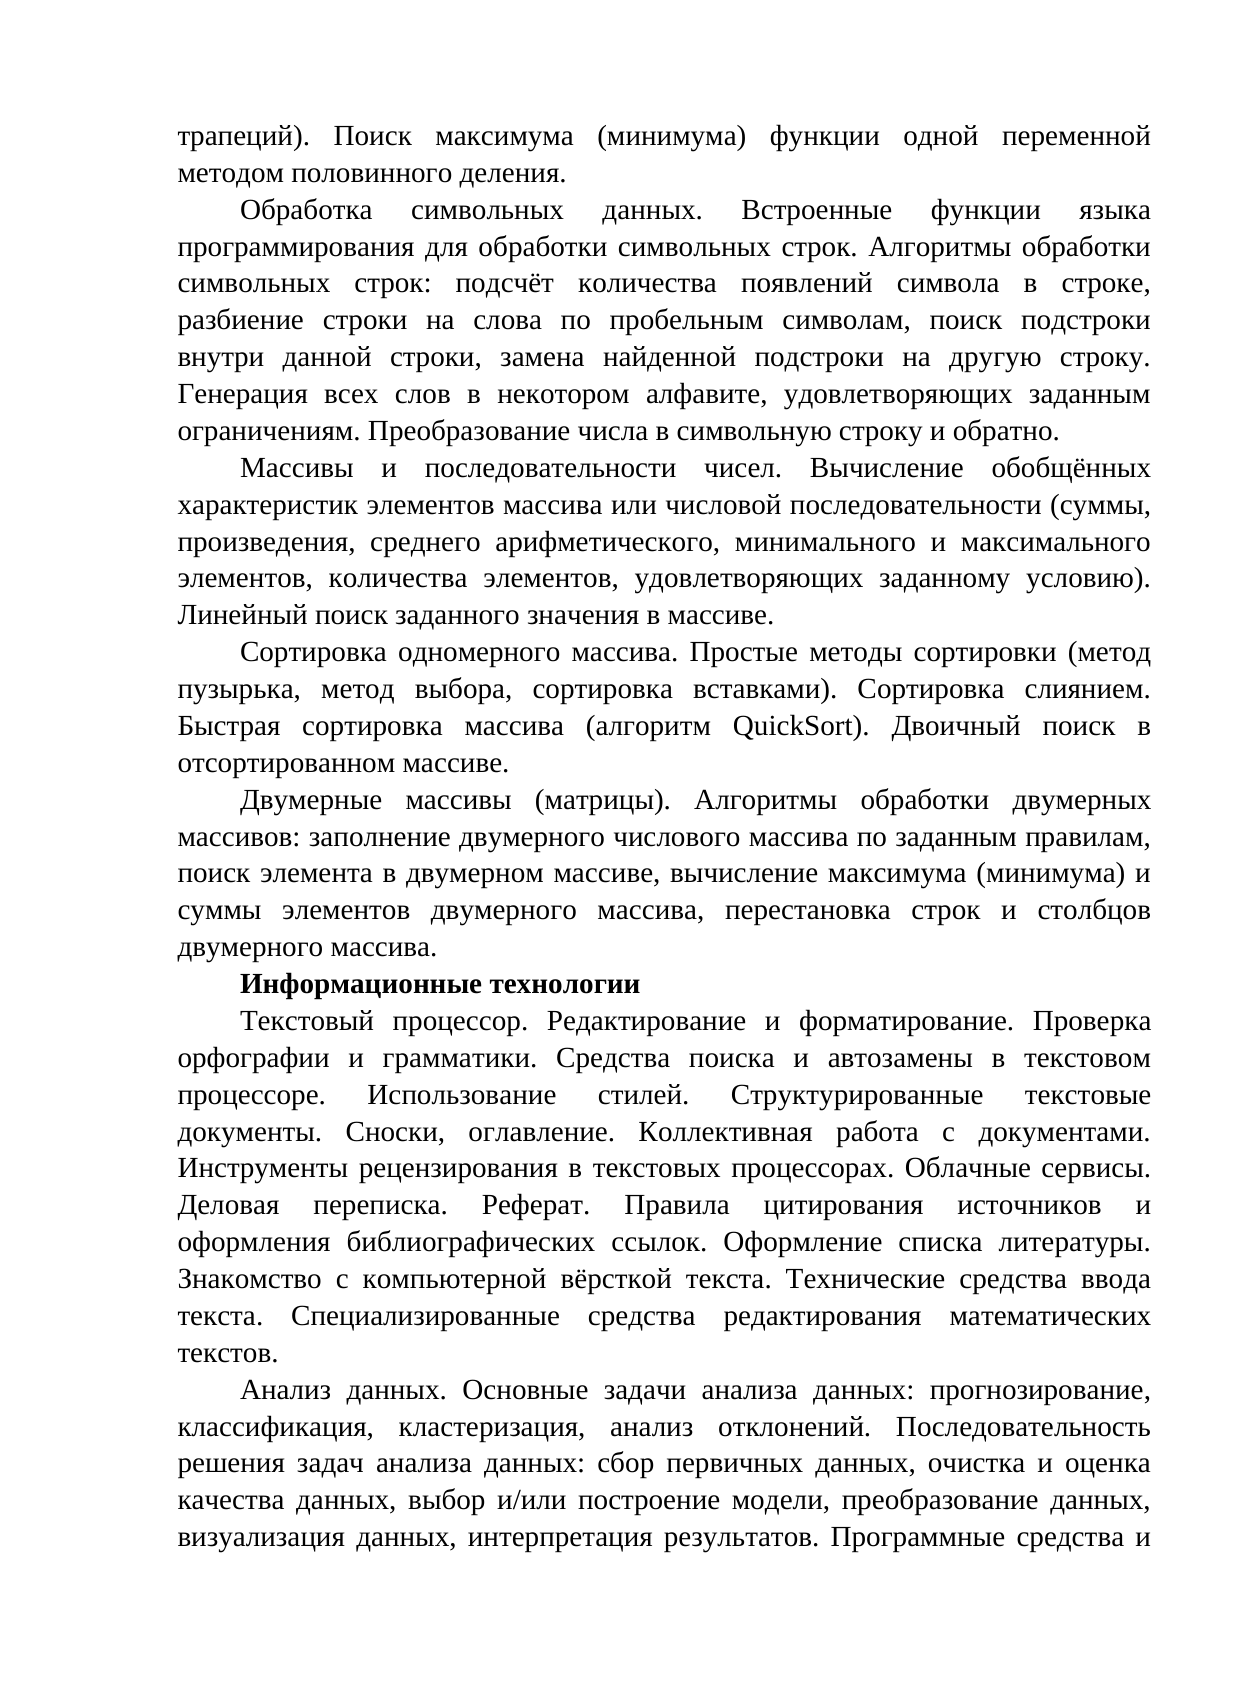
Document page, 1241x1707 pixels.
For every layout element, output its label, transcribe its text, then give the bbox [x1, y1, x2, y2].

text Информационные технологии [177, 966, 1152, 1000]
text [177, 118, 1152, 188]
text Обработка символьных данных. Встроенные функции языка программирования для обработки символьных строк. Алгоритмы обработки символьных строк: подсчёт количества появлений символа в строке, разбиение строки на слова по пробельным символам, поиск подстроки внутри данной строки, замена найденной подстроки на другую строку. Генерация всех слов в некотором алфавите, удовлетворяющих заданным ограничениям. Преобразование числа в символьную строку и обратно. [177, 192, 1152, 447]
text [177, 1372, 1152, 1553]
text Текстовый процессор. Редактирование и форматирование. Проверка орфографии и грамматики. Средства поиска и автозамены в текстовом процессоре. Использование стилей. Структурированные текстовые документы. Сноски, оглавление. Коллективная работа с документами. Инструменты рецензирования в текстовых процессорах. Облачные сервисы. Деловая переписка. Реферат. Правила цитирования источников и оформления библиографических ссылок. Оформление списка литературы. Знакомство с компьютерной вёрсткой текста. Технические средства ввода текста. Специализированные средства редактирования математических текстов. [177, 1003, 1152, 1368]
text Массивы и последовательности чисел. Вычисление обобщённых характеристик элементов массива или числовой последовательности (суммы, произведения, среднего арифметического, минимального и максимального элементов, количества элементов, удовлетворяющих заданному условию). Линейный поиск заданного значения в массиве. [177, 450, 1152, 631]
text Сортировка одномерного массива. Простые методы сортировки (метод пузырька, метод выбора, сортировка вставками). Сортировка слиянием. Быстрая сортировка массива (алгоритм QuickSort). Двоичный поиск в отсортированном массиве. [177, 634, 1152, 778]
text Двумерные массивы (матрицы). Алгоритмы обработки двумерных массивов: заполнение двумерного числового массива по заданным правилам, поиск элемента в двумерном массиве, вычисление максимума (минимума) и суммы элементов двумерного массива, перестановка строк и столбцов двумерного массива. [177, 782, 1152, 963]
